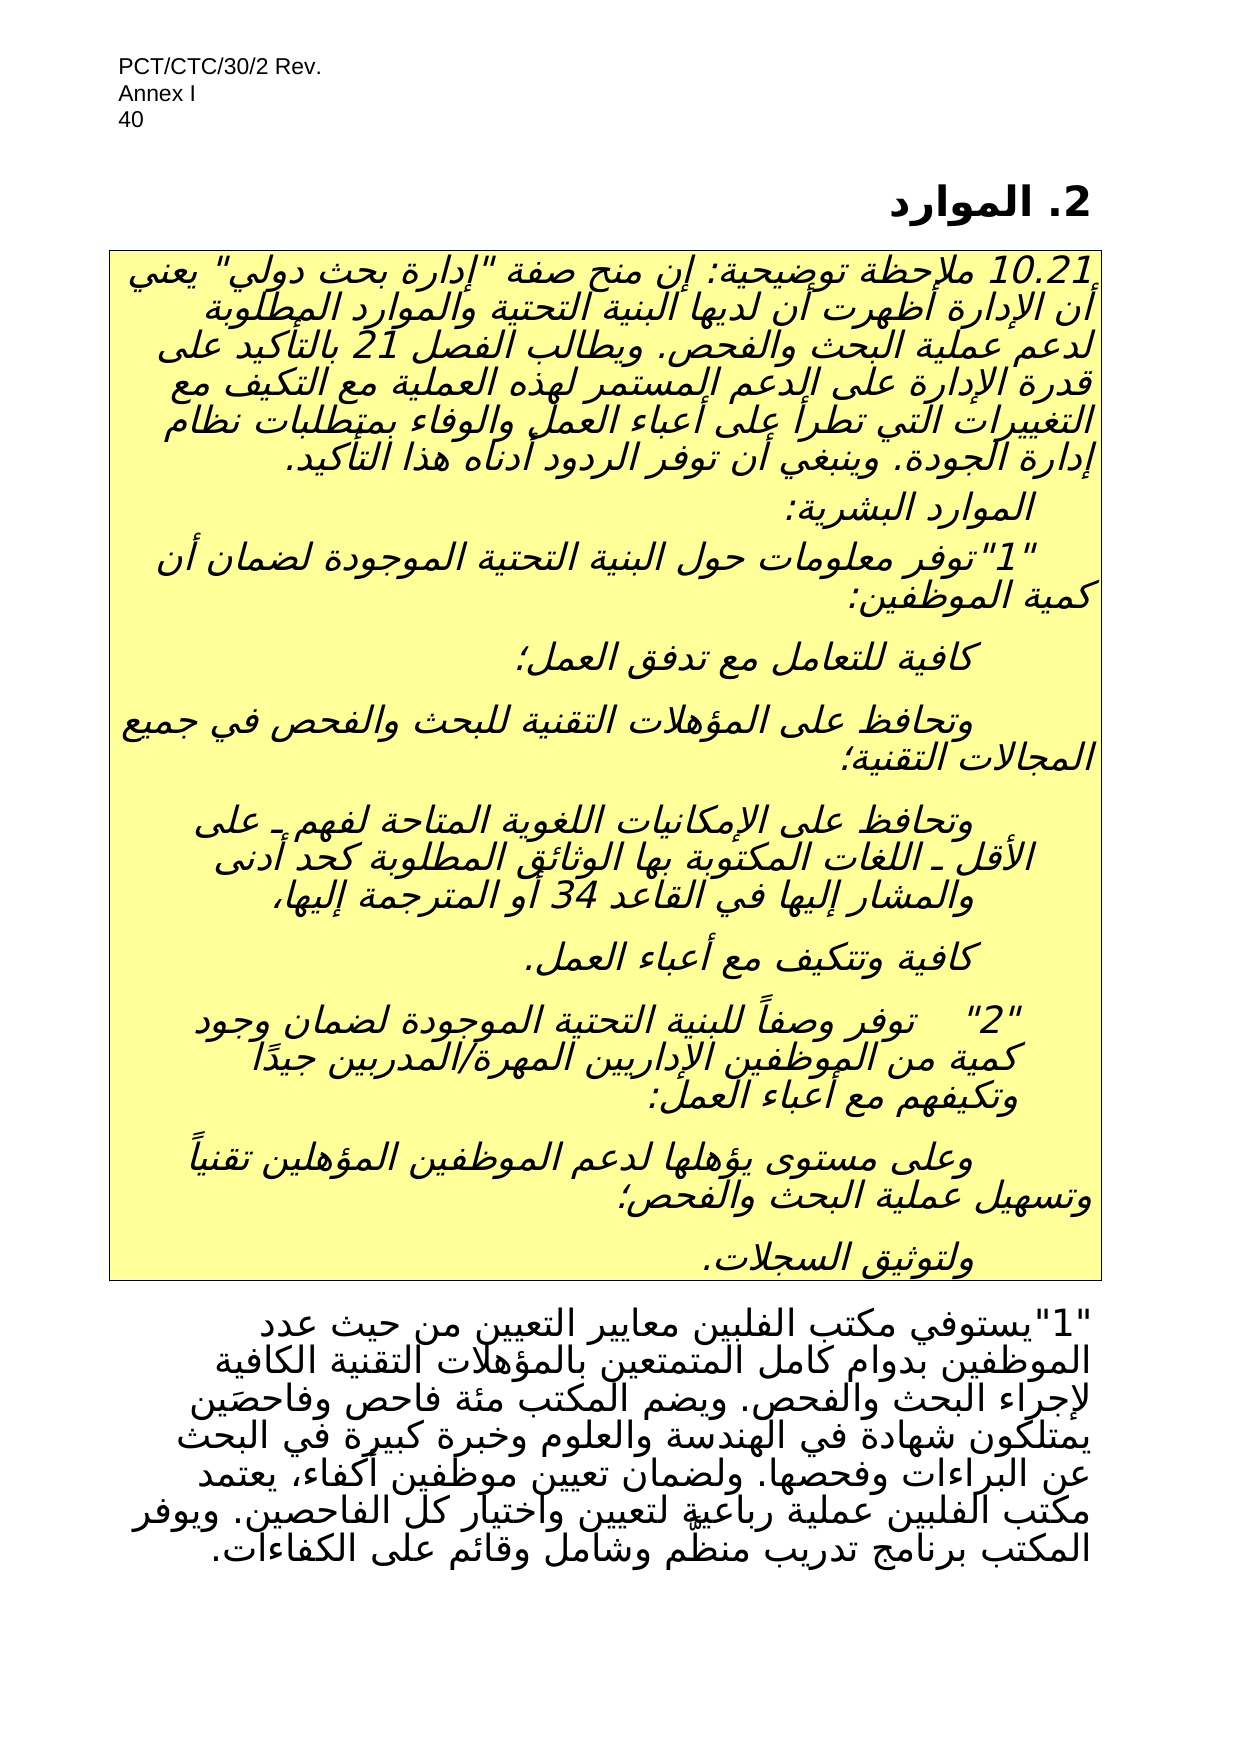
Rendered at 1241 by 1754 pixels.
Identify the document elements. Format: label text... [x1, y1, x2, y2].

text ولتوثيق السجلات. [110, 1238, 1101, 1280]
text "2" توفر وصفاً للبنية التحتية الموجودة لضمان وجود كمية من الموظفين الإداريين المهرة/المدربين جيدًا وتكيفهم مع أعباء العمل: [110, 1000, 1101, 1116]
text 2. الموارد [118, 183, 1092, 225]
text وتحافظ على الإمكانيات اللغوية المتاحة لفهم ـ على الأقل ـ اللغات المكتوبة بها الوثائق المطلوبة كحد أدنى والمشار إليها في القاعد 34 أو المترجمة إليها، [110, 800, 1101, 916]
text الموارد البشرية: [110, 488, 1101, 528]
text وعلى مستوى يؤهلها لدعم الموظفين المؤهلين تقنياً وتسهيل عملية البحث والفحص؛ [110, 1138, 1101, 1216]
text 10.21 ملاحظة توضيحية: إن منح صفة "إدارة بحث دولي" يعني أن الإدارة أظهرت أن لديها البنية التحتية والموارد المطلوبة لدعم عملية البحث والفحص. ويطالب الفصل 21 بالتأكيد على قدرة الإدارة على الدعم المستمر لهذه العملية مع التكيف مع التغييرات التي تطرأ على أعباء العمل والوفاء بمتطلبات نظام إدارة الجودة. وينبغي أن توفر الردود أدناه هذا التأكيد. [110, 251, 1101, 478]
text وتحافظ على المؤهلات التقنية للبحث والفحص في جميع المجالات التقنية؛ [110, 700, 1101, 778]
text كافية وتتكيف مع أعباء العمل. [110, 938, 1101, 978]
text "1" توفر معلومات حول البنية التحتية الموجودة لضمان أن كمية الموظفين: [110, 538, 1101, 616]
text كافية للتعامل مع تدفق العمل؛ [110, 638, 1101, 678]
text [118, 1306, 1092, 1569]
